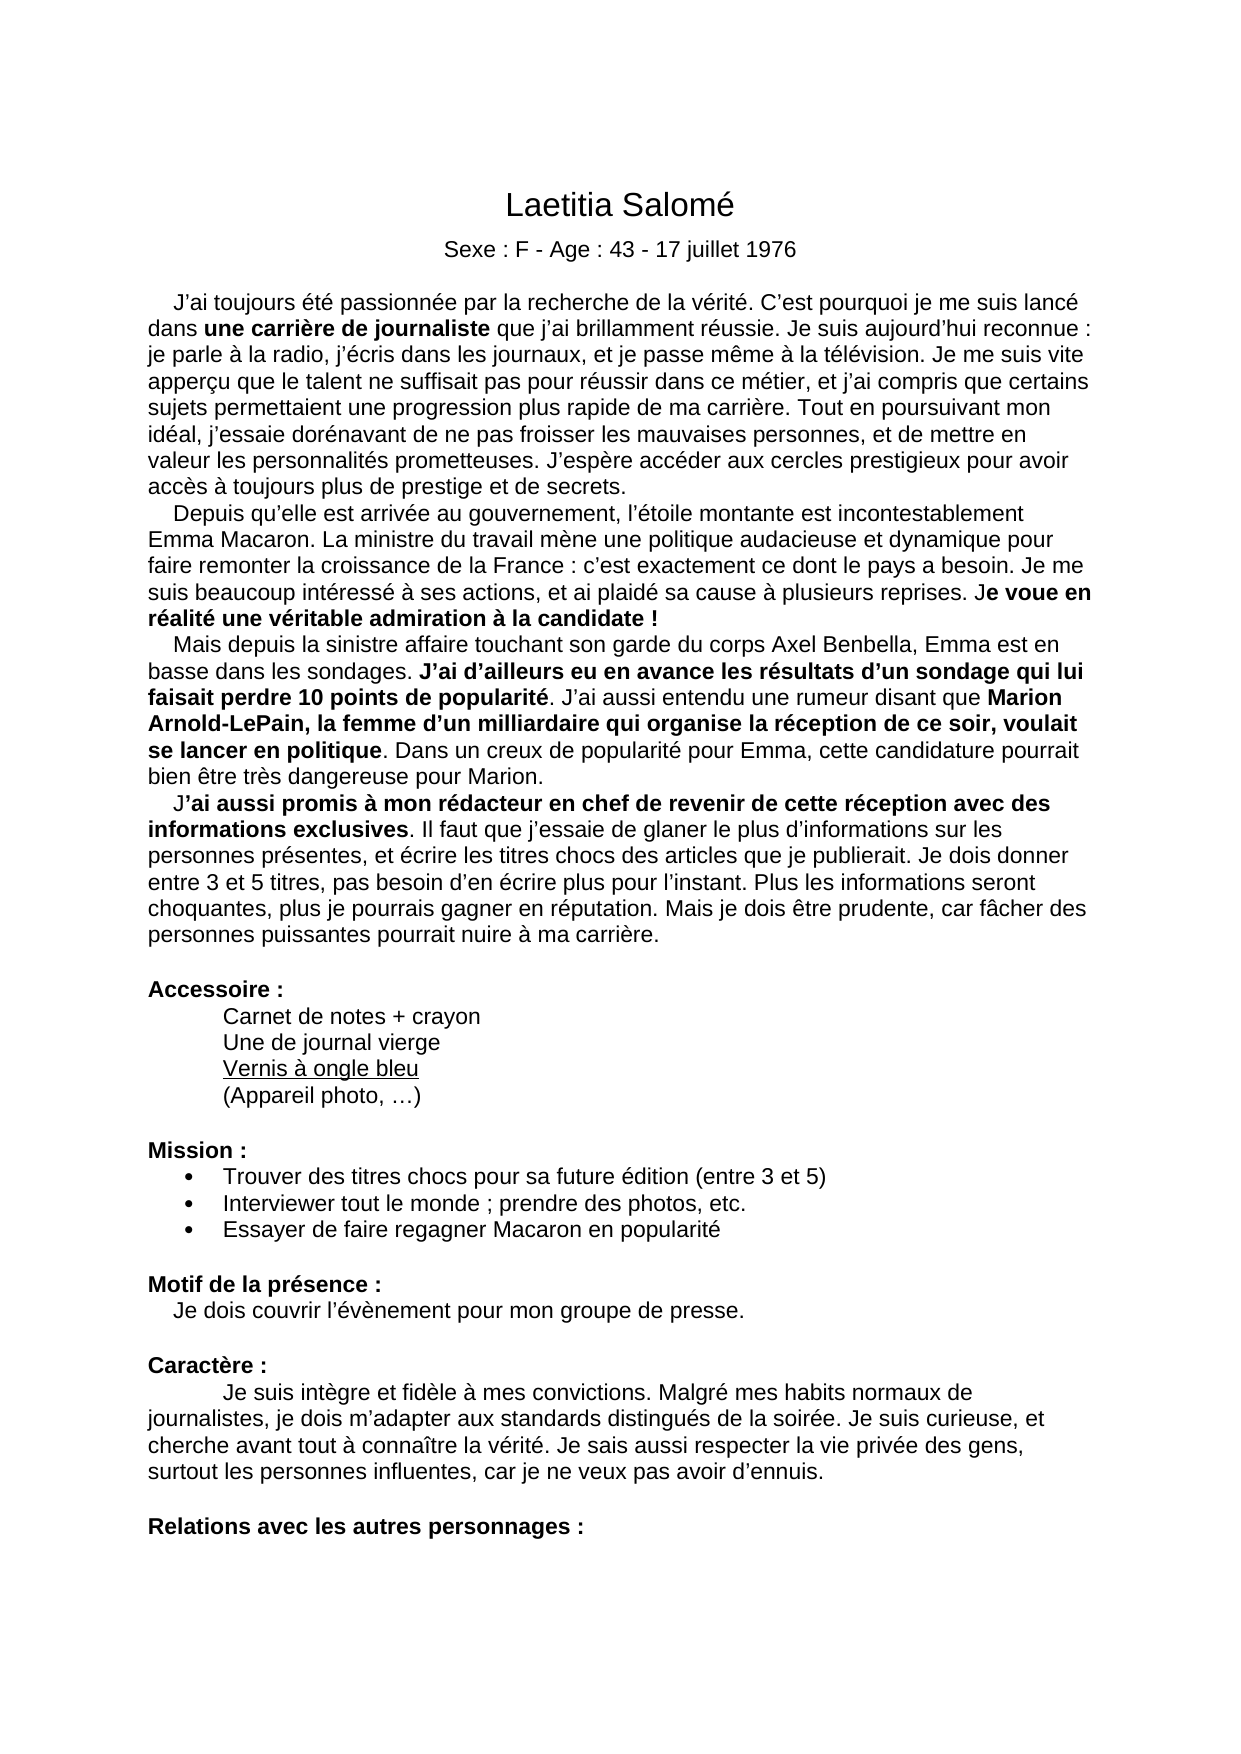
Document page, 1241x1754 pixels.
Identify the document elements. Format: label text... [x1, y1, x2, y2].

list Essayer de faire regagner Macaron en popularité [185, 1216, 1093, 1242]
text Mais depuis la sinistre affaire touchant son garde du corps Axel Benbella, Emma est en basse dans les sondages. J’ai d’ailleurs eu en avance les résultats d’un sondage qui lui faisait perdre 10 points de popularité. J’ai aussi entendu une rumeur disant que Marion Arnold-LePain, la femme d’un milliardaire qui organise la réception de ce soir, voulait se lancer en politique. Dans un creux de popularité pour Emma, cette candidature pourrait bien être très dangereuse pour Marion. [148, 631, 1093, 789]
text J’ai aussi promis à mon rédacteur en chef de revenir de cette réception avec des informations exclusives. Il faut que j’essaie de glaner le plus d’informations sur les personnes présentes, et écrire les titres chocs des articles que je publierait. Je dois donner entre 3 et 5 titres, pas besoin d’en écrire plus pour l’instant. Plus les informations seront choquantes, plus je pourrais gagner en réputation. Mais je dois être prudente, car fâcher des personnes puissantes pourrait nuire à ma carrière. [148, 789, 1093, 948]
text Sexe : F - Age : 43 - 17 juillet 1976 [148, 236, 1093, 262]
text Caractère : [148, 1352, 1093, 1379]
text Je dois couvrir l’évènement pour mon groupe de presse. [148, 1297, 1093, 1324]
text J’ai toujours été passionnée par la recherche de la vérité. C’est pourquoi je me suis lancé dans une carrière de journaliste que j’ai brillamment réussie. Je suis aujourd’hui reconnue : je parle à la radio, j’écris dans les journaux, et je passe même à la télévision. Je me suis vite apperçu que le talent ne suffisait pas pour réussir dans ce métier, et j’ai compris que certains sujets permettaient une progression plus rapide de ma carrière. Tout en poursuivant mon idéal, j’essaie dorénavant de ne pas froisser les mauvaises personnes, et de mettre en valeur les personnalités prometteuses. J’espère accéder aux cercles prestigieux pour avoir accès à toujours plus de prestige et de secrets. [148, 289, 1093, 499]
text Une de journal vierge [148, 1029, 1093, 1055]
text Motif de la présence : [148, 1271, 1093, 1297]
list Interviewer tout le monde ; prendre des photos, etc. [185, 1189, 1093, 1216]
list Laetitia Salomé [148, 185, 1093, 223]
text Relations avec les autres personnages : [148, 1513, 1093, 1539]
text Depuis qu’elle est arrivée au gouvernement, l’étoile montante est incontestablement Emma Macaron. La ministre du travail mène une politique audacieuse et dynamique pour faire remonter la croissance de la France : c’est exactement ce dont le pays a besoin. Je me suis beaucoup intéressé à ses actions, et ai plaidé sa cause à plusieurs reprises. Je voue en réalité une véritable admiration à la candidate ! [148, 499, 1093, 631]
list Trouver des titres chocs pour sa future édition (entre 3 et 5) [185, 1163, 1093, 1189]
text Mission : [148, 1137, 1093, 1163]
text Accessoire : [148, 976, 1093, 1003]
text Je suis intègre et fidèle à mes convictions. Malgré mes habits normaux de journalistes, je dois m’adapter aux standards distingués de la soirée. Je suis curieuse, et cherche avant tout à connaître la vérité. Je sais aussi respecter la vie privée des gens, surtout les personnes influentes, car je ne veux pas avoir d’ennuis. [148, 1379, 1093, 1484]
text Carnet de notes + crayon [148, 1003, 1093, 1029]
text (Appareil photo, …) [148, 1082, 1093, 1108]
text Vernis à ongle bleu [148, 1055, 1093, 1082]
